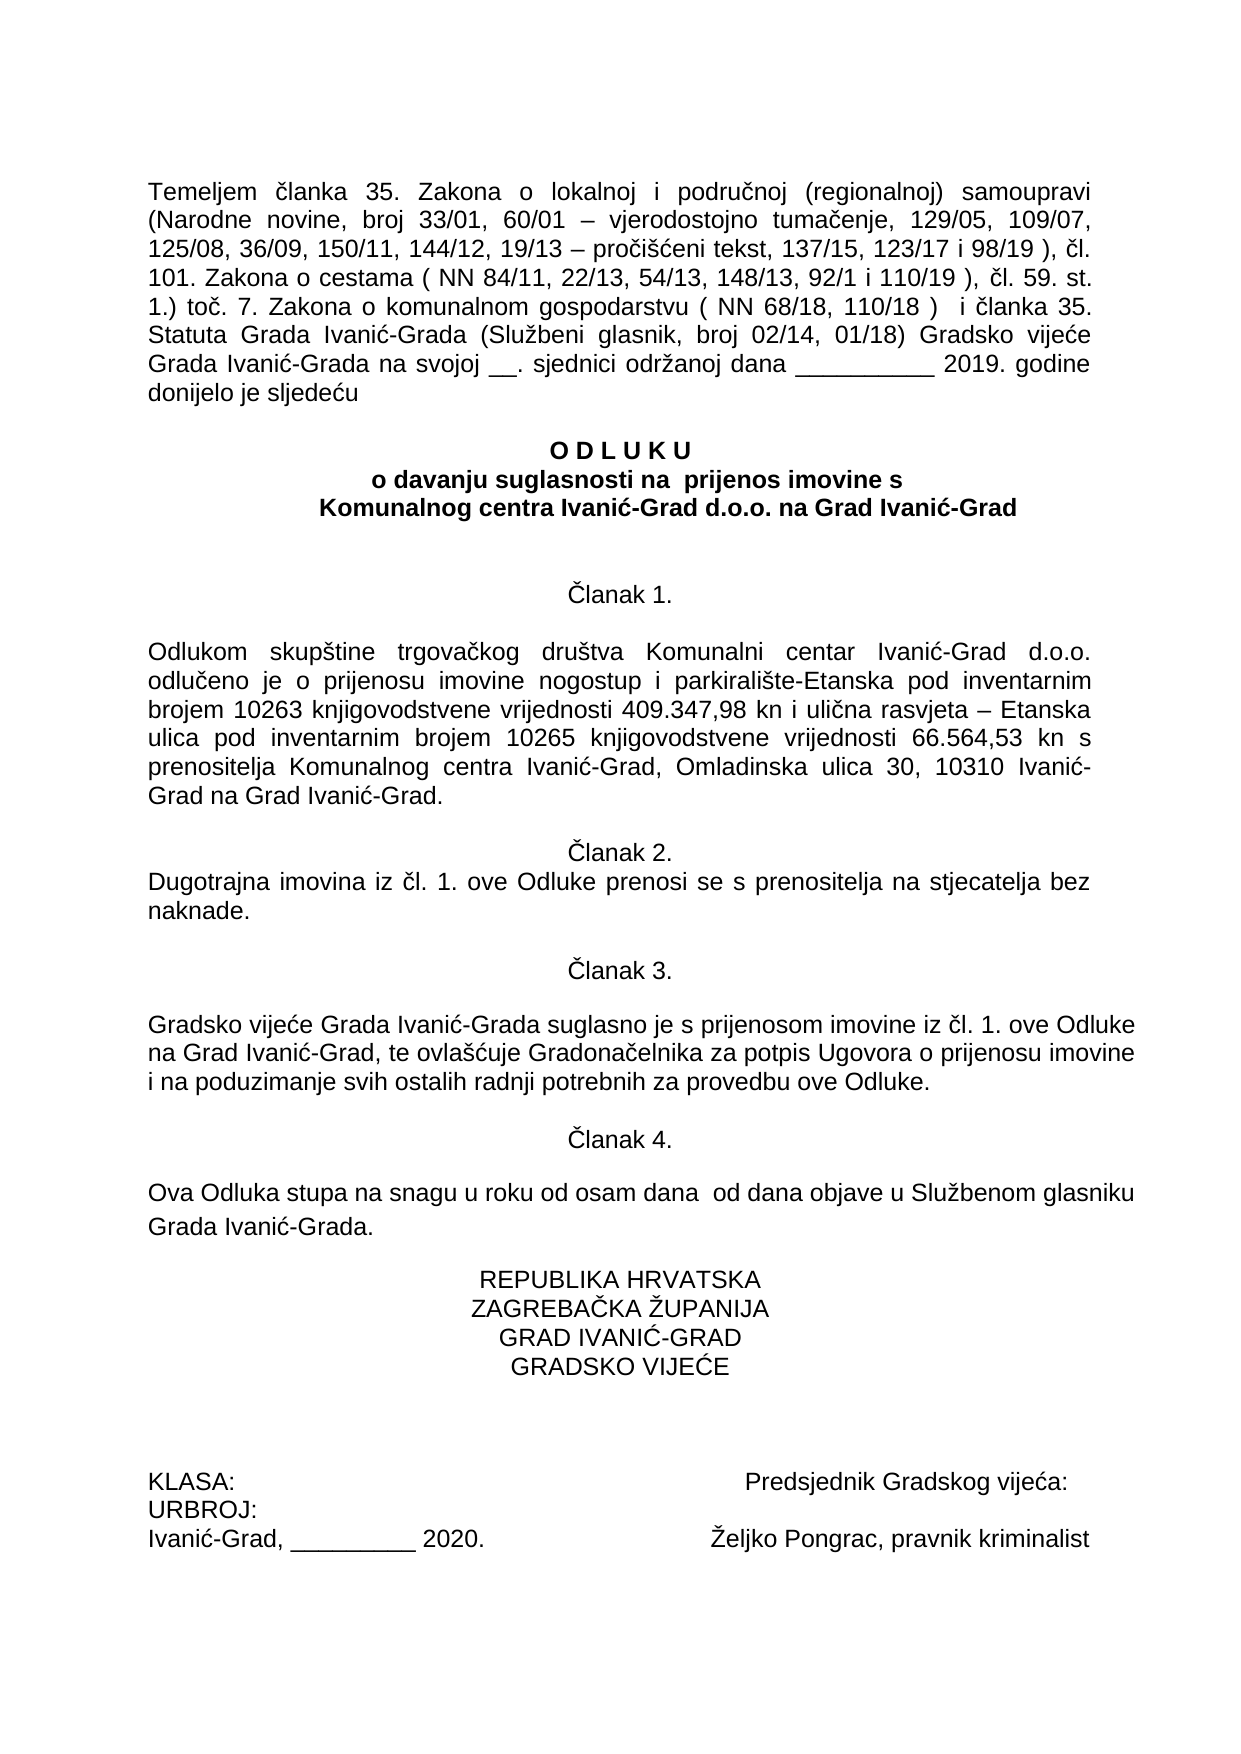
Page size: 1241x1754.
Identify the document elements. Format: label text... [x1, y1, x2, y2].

text ZAGREBAČKA ŽUPANIJA [148, 1294, 1093, 1323]
text Članak 1. [148, 580, 1093, 608]
text REPUBLIKA HRVATSKA [148, 1265, 1093, 1294]
text Članak 2. [148, 838, 1093, 867]
text GRADSKO VIJEĆE [148, 1352, 1093, 1380]
text Dugotrajna imovina iz čl. 1. ove Odluke prenosi se s prenositelja na stjecatelja bez naknade. [148, 867, 1093, 925]
text Gradsko vijeće Grada Ivanić-Grada suglasno je s prijenosom imovine iz čl. 1. ove Odluke na Grad Ivanić-Grad, te ovlašćuje Gradonačelnika za potpis Ugovora o prijenosu imovine i na poduzimanje svih ostalih radnji potrebnih za provedbu ove Odluke. [148, 1009, 1137, 1096]
text GRAD IVANIĆ-GRAD [148, 1323, 1093, 1352]
text o davanju suglasnosti na prijenos imovine s [148, 465, 1093, 493]
text Komunalnog centra Ivanić-Grad d.o.o. na Grad Ivanić-Grad [148, 493, 1093, 522]
text Ova Odluka stupa na snagu u roku od osam dana od dana objave u Službenom glasniku Grada Ivanić-Grada. [148, 1178, 1137, 1240]
text Temeljem članka 35. Zakona o lokalnoj i područnoj (regionalnoj) samoupravi (Narodne novine, broj 33/01, 60/01 – vjerodostojno tumačenje, 129/05, 109/07, 125/08, 36/09, 150/11, 144/12, 19/13 – pročišćeni tekst, 137/15, 123/17 i 98/19 ), čl. 101. Zakona o cestama ( NN 84/11, 22/13, 54/13, 148/13, 92/1 i 110/19 ), čl. 59. st. 1.) toč. 7. Zakona o komunalnom gospodarstvu ( NN 68/18, 110/18 ) i članka 35. Statuta Grada Ivanić-Grada (Službeni glasnik, broj 02/14, 01/18) Gradsko vijeće Grada Ivanić-Grada na svojoj __. sjednici održanoj dana __________ 2019. godine donijelo je sljedeću [148, 177, 1093, 407]
text Članak 4. [148, 1124, 1093, 1153]
text Ivanić-Grad, _________ 2020. Željko Pongrac, pravnik kriminalist [148, 1524, 1093, 1553]
text Odlukom skupštine trgovačkog društva Komunalni centar Ivanić-Grad d.o.o. odlučeno je o prijenosu imovine nogostup i parkiralište-Etanska pod inventarnim brojem 10263 knjigovodstvene vrijednosti 409.347,98 kn i ulična rasvjeta – Etanska ulica pod inventarnim brojem 10265 knjigovodstvene vrijednosti 66.564,53 kn s prenositelja Komunalnog centra Ivanić-Grad, Omladinska ulica 30, 10310 Ivanić-Grad na Grad Ivanić-Grad. [148, 637, 1093, 810]
text URBROJ: [148, 1495, 1093, 1524]
text Članak 3. [148, 956, 1093, 984]
text KLASA: Predsjednik Gradskog vijeća: [148, 1467, 1093, 1495]
text O D L U K U [148, 436, 1093, 465]
